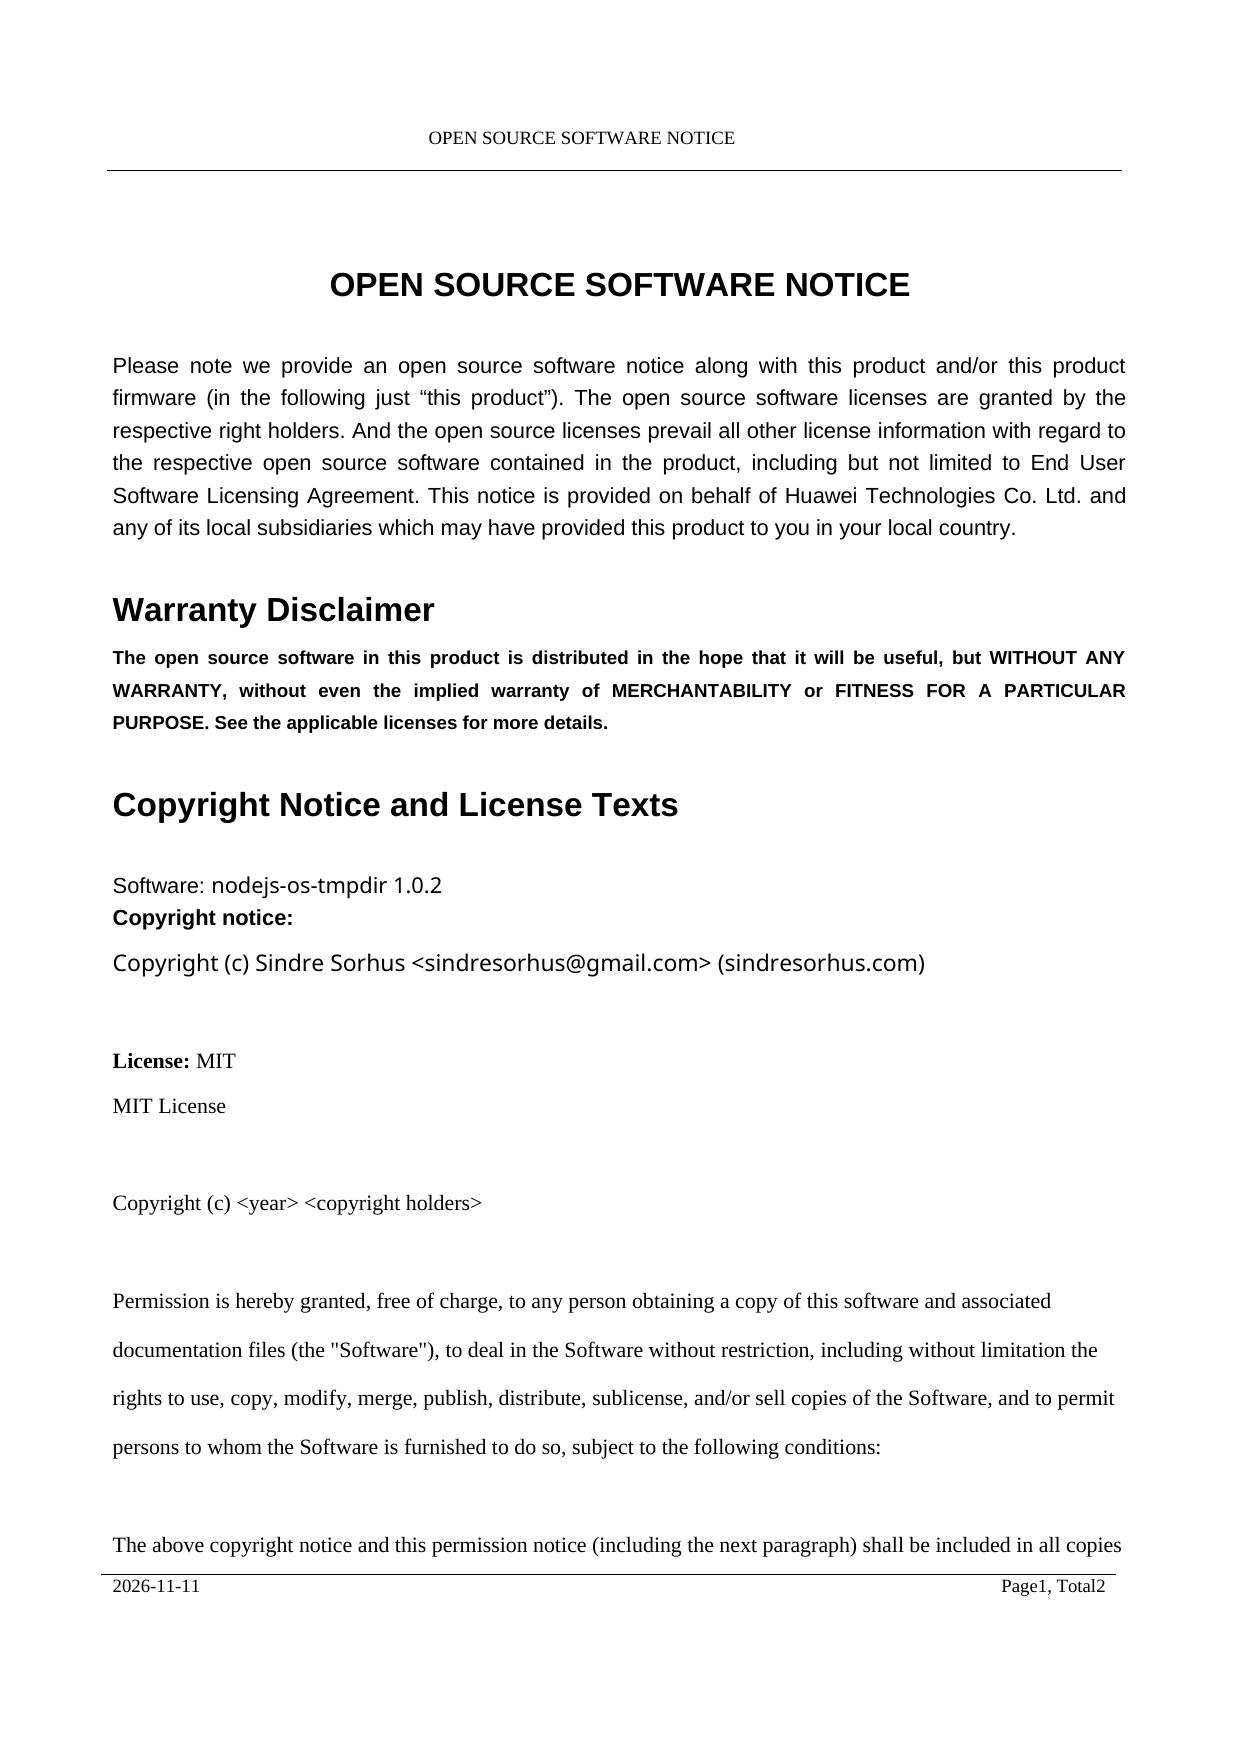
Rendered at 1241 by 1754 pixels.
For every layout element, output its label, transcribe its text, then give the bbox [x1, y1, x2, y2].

text License: MIT [112, 1044, 1128, 1077]
text OPEN SOURCE SOFTWARE NOTICE [112, 251, 1128, 316]
text Copyright (c) Sindre Sorhus <sindresorhus@gmail.com> (sindresorhus.com) [112, 947, 1128, 1028]
text Warranty Disclaimer [112, 576, 1128, 641]
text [112, 1089, 1128, 1560]
text The open source software in this product is distributed in the hope that it will be useful, but WITHOUT ANY WARRANTY, without even the implied warranty of MERCHANTABILITY or FITNESS FOR A PARTICULAR PURPOSE. See the applicable licenses for more details. [112, 641, 1128, 739]
text Copyright notice: [112, 901, 1128, 934]
text Copyright Notice and License Texts [112, 771, 1128, 836]
text Software: nodejs-os-tmpdir 1.0.2 [112, 869, 1128, 901]
text Please note we provide an open source software notice along with this product and/or this product firmware (in the following just “this product”). The open source software licenses are granted by the respective right holders. And the open source licenses prevail all other license information with regard to the respective open source software contained in the product, including but not limited to End User Software Licensing Agreement. This notice is provided on behalf of Huawei Technologies Co. Ltd. and any of its local subsidiaries which may have provided this product to you in your local country. [112, 349, 1128, 544]
